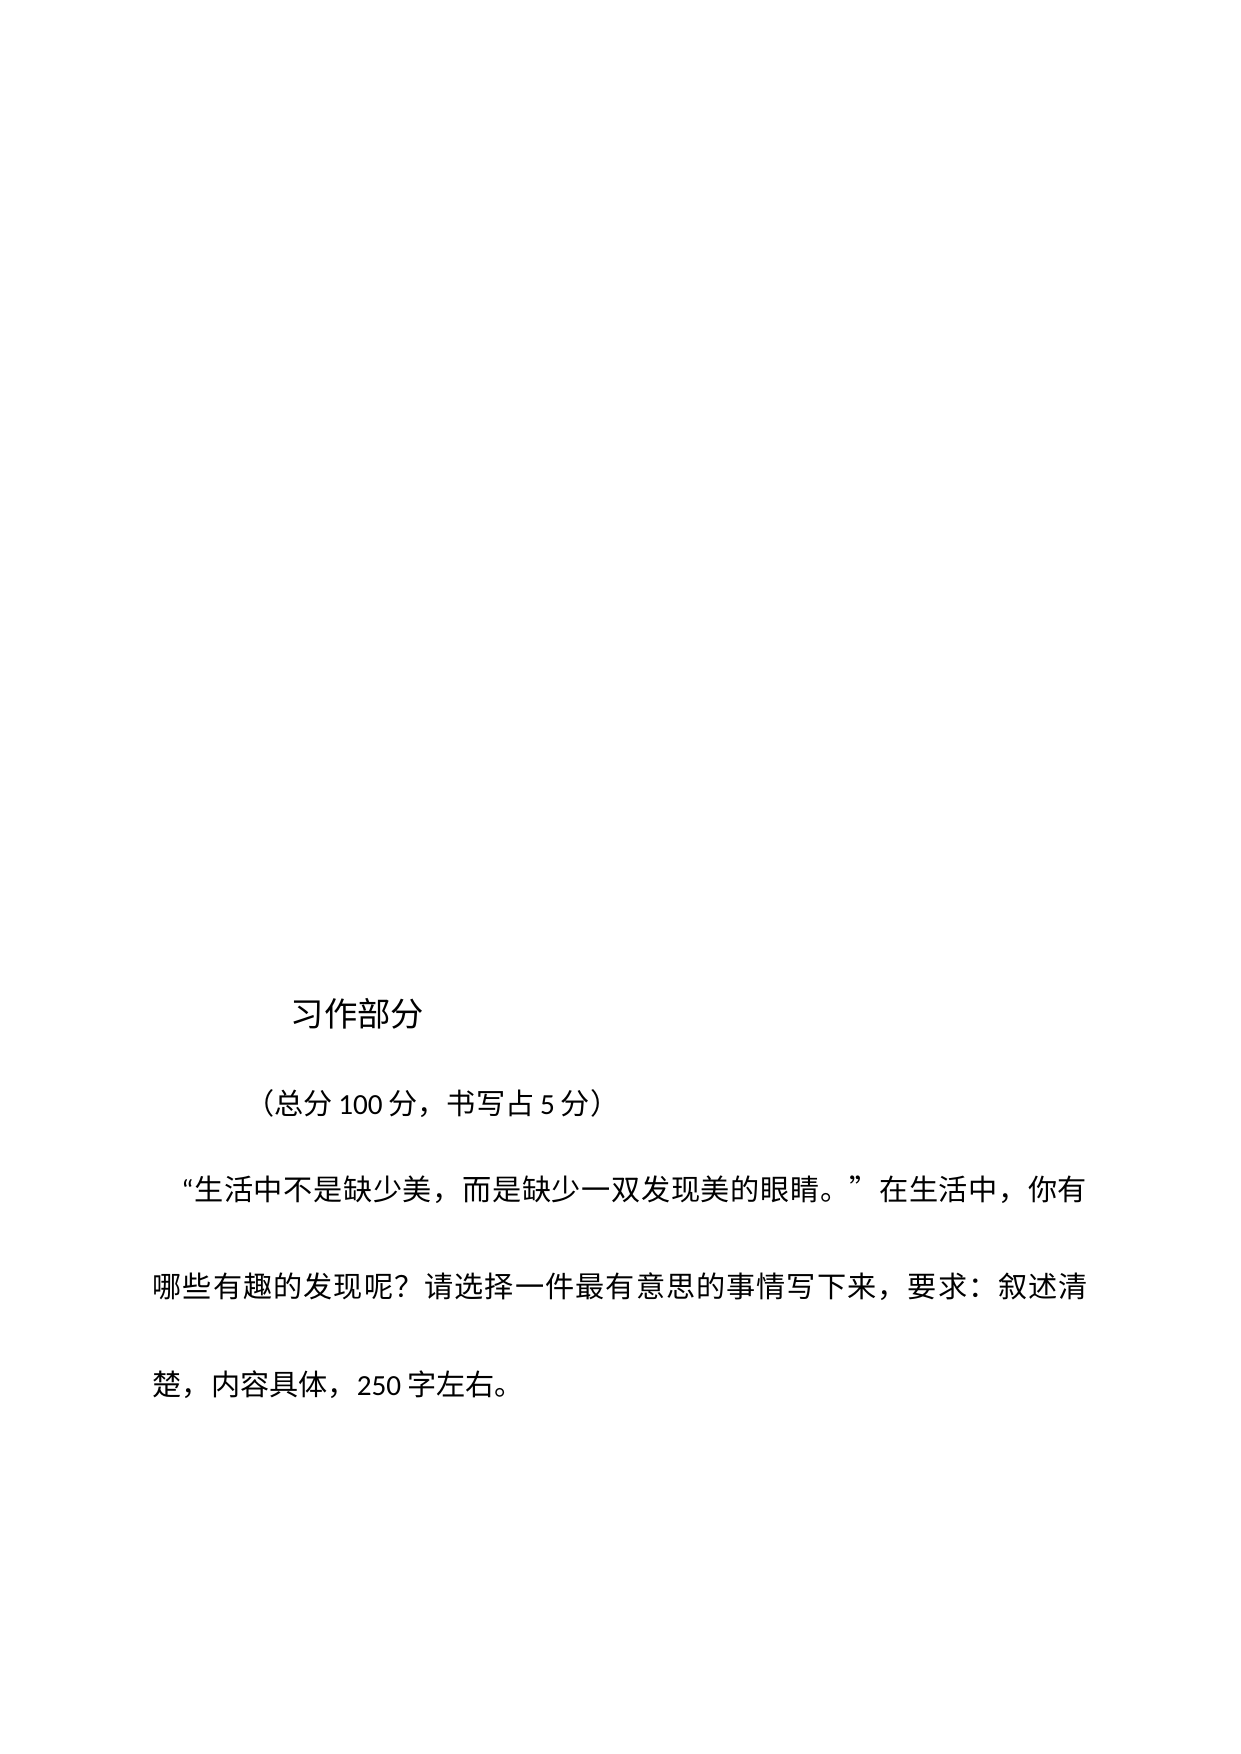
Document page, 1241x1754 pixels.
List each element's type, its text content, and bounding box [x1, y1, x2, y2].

list 习作部分 [152, 980, 1088, 1045]
list （总分100分，书写占5分） [152, 1069, 1088, 1134]
list “生活中不是缺少美，而是缺少一双发现美的眼睛。”在生活中，你有哪些有趣的发现呢？请选择一件最有意思的事情写下来，要求：叙述清楚，内容具体，250字左右。 [152, 1155, 1088, 1415]
